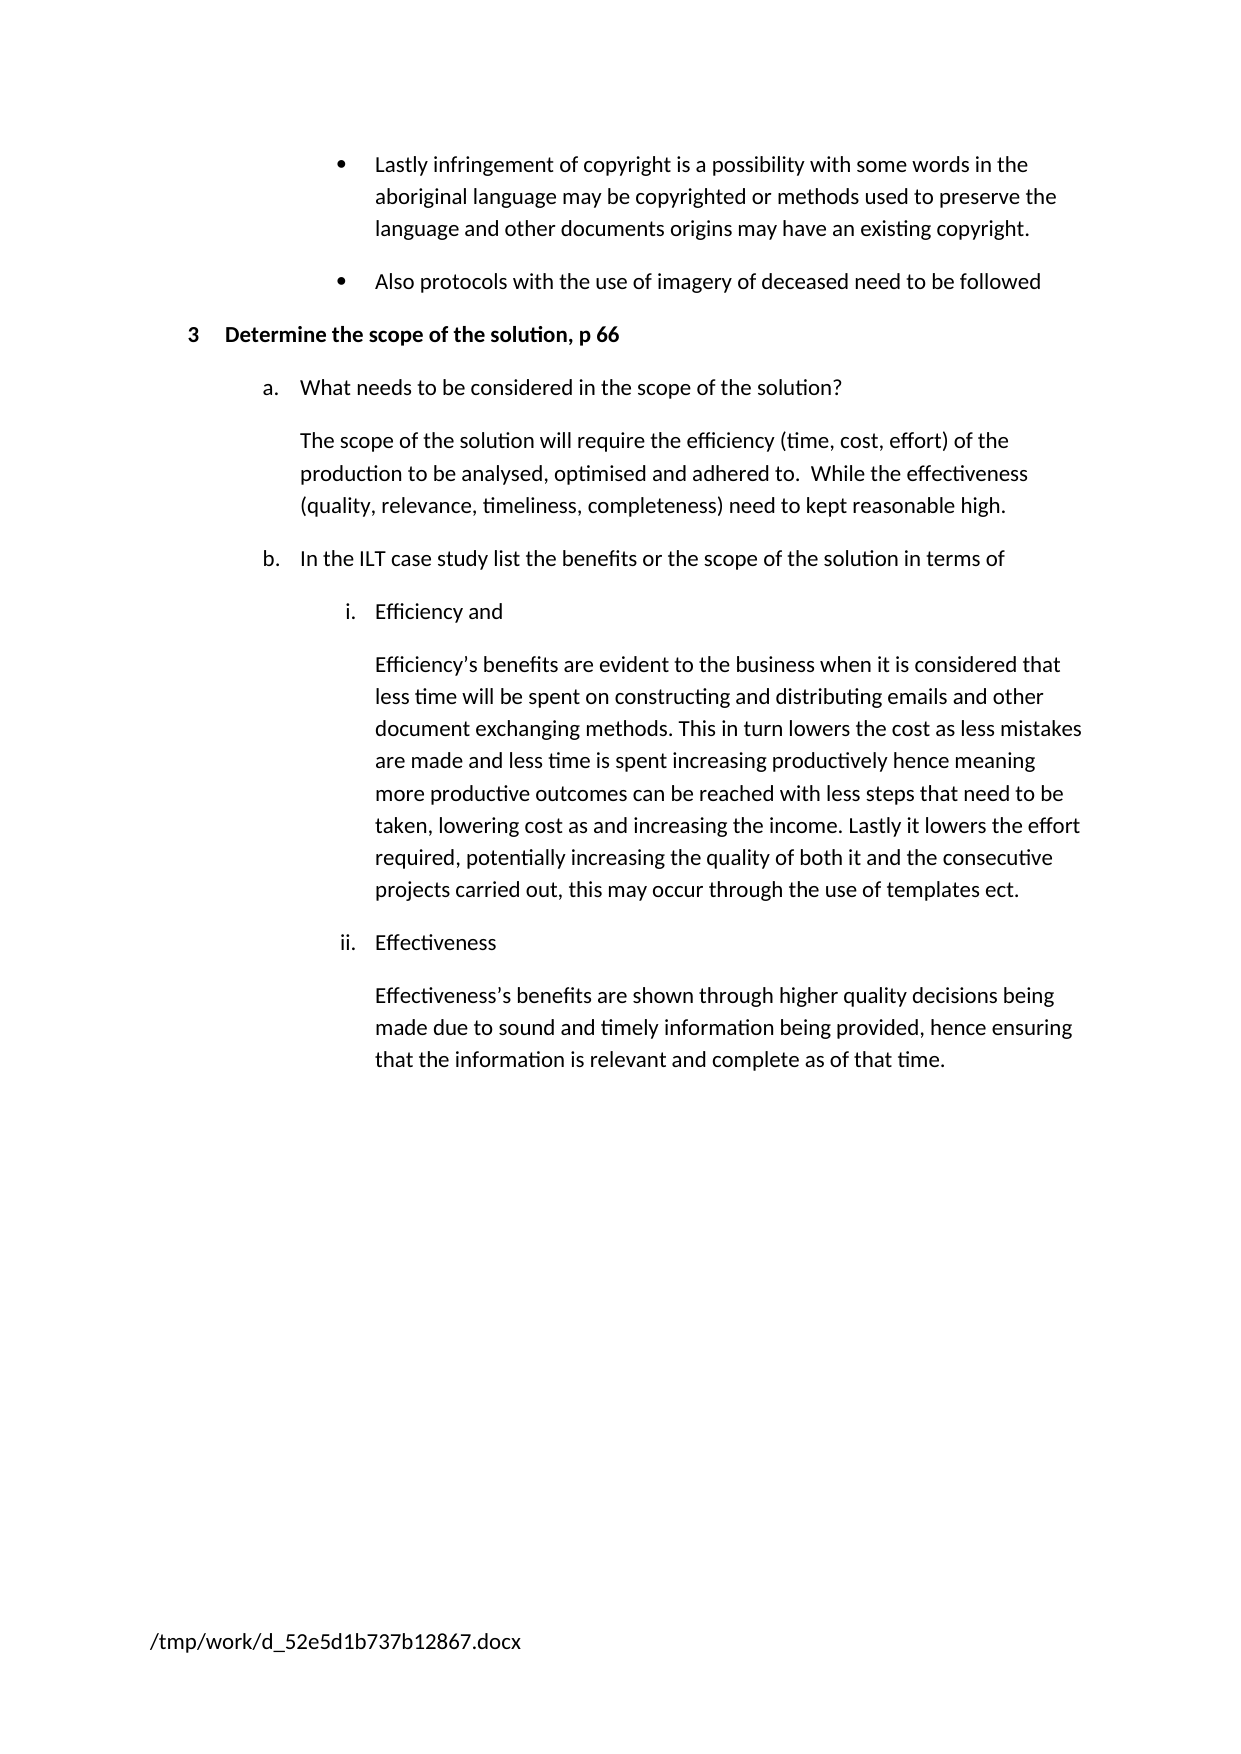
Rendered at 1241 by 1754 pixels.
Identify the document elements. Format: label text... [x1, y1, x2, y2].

list Also protocols with the use of imagery of deceased need to be followed [337, 267, 1090, 295]
list Effectiveness [356, 928, 1090, 956]
list Efficiency’s benefits are evident to the business when it is considered that less time will be spent on constructing and distributing emails and other document exchanging methods. This in turn lowers the cost as less mistakes are made and less time is spent increasing productively hence meaning more productive outcomes can be reached with less steps that need to be taken, lowering cost as and increasing the income. Lastly it lowers the effort required, potentially increasing the quality of both it and the consecutive projects carried out, this may occur through the use of templates ect. [375, 650, 1090, 903]
list Lastly infringement of copyright is a possibility with some words in the aboriginal language may be copyrighted or methods used to preserve the language and other documents origins may have an existing copyright. [337, 150, 1090, 242]
list What needs to be considered in the scope of the solution? [262, 373, 1090, 401]
list In the ILT case study list the benefits or the scope of the solution in terms of [262, 544, 1090, 572]
list Effectiveness’s benefits are shown through higher quality decisions being made due to sound and timely information being provided, hence ensuring that the information is relevant and complete as of that time. [375, 981, 1090, 1074]
list Determine the scope of the solution, p 66 [187, 320, 1090, 348]
list The scope of the solution will require the efficiency (time, cost, effort) of the production to be analysed, optimised and adhered to. While the effectiveness (quality, relevance, timeliness, completeness) need to kept reasonable high. [300, 426, 1090, 519]
list Efficiency and [356, 597, 1090, 625]
